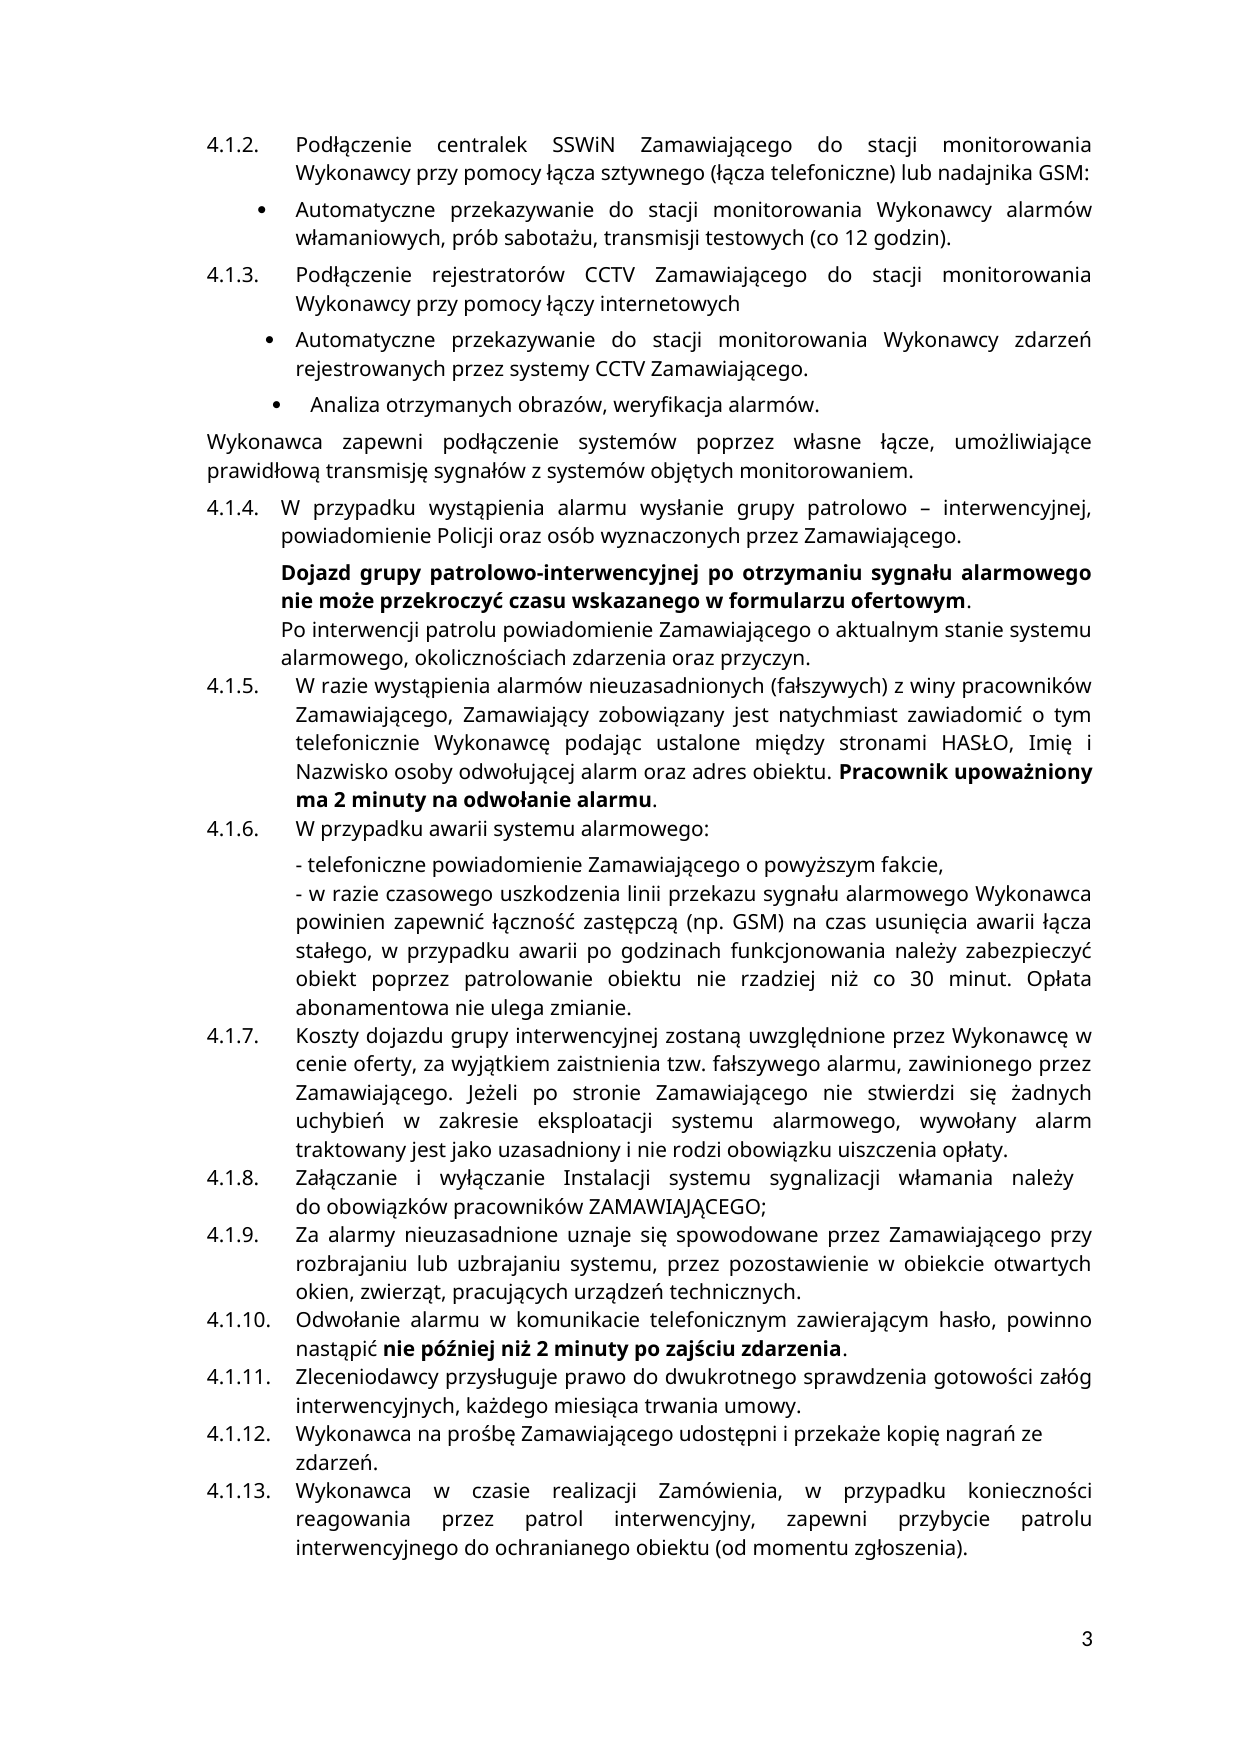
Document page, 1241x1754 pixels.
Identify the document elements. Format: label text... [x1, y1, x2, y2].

list Odwołanie alarmu w komunikacie telefonicznym zawierającym hasło, powinno nastąpić nie później niż 2 minuty po zajściu zdarzenia. [207, 1306, 1093, 1362]
list Za alarmy nieuzasadnione uznaje się spowodowane przez Zamawiającego przy rozbrajaniu lub uzbrajaniu systemu, przez pozostawienie w obiekcie otwartych okien, zwierząt, pracujących urządzeń technicznych. [207, 1220, 1093, 1306]
list Wykonawca w czasie realizacji Zamówienia, w przypadku konieczności reagowania przez patrol interwencyjny, zapewni przybycie patrolu interwencyjnego do ochranianego obiektu (od momentu zgłoszenia). [207, 1476, 1093, 1561]
text Po interwencji patrolu powiadomienie Zamawiającego o aktualnym stanie systemu alarmowego, okolicznościach zdarzenia oraz przyczyn. [281, 615, 1093, 672]
list Załączanie i wyłączanie Instalacji systemu sygnalizacji włamania należy do obowiązków pracowników ZAMAWIAJĄCEGO; [207, 1163, 1093, 1220]
list Zleceniodawcy przysługuje prawo do dwukrotnego sprawdzenia gotowości załóg interwencyjnych, każdego miesiąca trwania umowy. [207, 1362, 1093, 1419]
text Dojazd grupy patrolowo-interwencyjnej po otrzymaniu sygnału alarmowego nie może przekroczyć czasu wskazanego w formularzu ofertowym. [281, 558, 1093, 615]
text - w razie czasowego uszkodzenia linii przekazu sygnału alarmowego Wykonawca powinien zapewnić łączność zastępczą (np. GSM) na czas usunięcia awarii łącza stałego, w przypadku awarii po godzinach funkcjonowania należy zabezpieczyć obiekt poprzez patrolowanie obiektu nie rzadziej niż co 30 minut. Opłata abonamentowa nie ulega zmianie. [295, 879, 1093, 1021]
list Podłączenie centralek SSWiN Zamawiającego do stacji monitorowania Wykonawcy przy pomocy łącza sztywnego (łącza telefoniczne) lub nadajnika GSM: [207, 130, 1093, 187]
list Podłączenie rejestratorów CCTV Zamawiającego do stacji monitorowania Wykonawcy przy pomocy łączy internetowych [207, 260, 1093, 317]
list Koszty dojazdu grupy interwencyjnej zostaną uwzględnione przez Wykonawcę w cenie oferty, za wyjątkiem zaistnienia tzw. fałszywego alarmu, zawinionego przez Zamawiającego. Jeżeli po stronie Zamawiającego nie stwierdzi się żadnych uchybień w zakresie eksploatacji systemu alarmowego, wywołany alarm traktowany jest jako uzasadniony i nie rodzi obowiązku uiszczenia opłaty. [207, 1021, 1093, 1163]
list W razie wystąpienia alarmów nieuzasadnionych (fałszywych) z winy pracowników Zamawiającego, Zamawiający zobowiązany jest natychmiast zawiadomić o tym telefonicznie Wykonawcę podając ustalone między stronami HASŁO, Imię i Nazwisko osoby odwołującej alarm oraz adres obiektu. Pracownik upoważniony ma 2 minuty na odwołanie alarmu. [207, 672, 1093, 814]
list Wykonawca na prośbę Zamawiającego udostępni i przekaże kopię nagrań ze zdarzeń. [207, 1419, 1093, 1476]
list W przypadku wystąpienia alarmu wysłanie grupy patrolowo – interwencyjnej, powiadomienie Policji oraz osób wyznaczonych przez Zamawiającego. [207, 493, 1093, 549]
list Automatyczne przekazywanie do stacji monitorowania Wykonawcy alarmów włamaniowych, prób sabotażu, transmisji testowych (co 12 godzin). [258, 195, 1093, 252]
list Automatyczne przekazywanie do stacji monitorowania Wykonawcy zdarzeń rejestrowanych przez systemy CCTV Zamawiającego. [266, 325, 1093, 382]
text - telefoniczne powiadomienie Zamawiającego o powyższym fakcie, [295, 851, 1093, 879]
list Analiza otrzymanych obrazów, weryfikacja alarmów. [273, 391, 1093, 419]
text Wykonawca zapewni podłączenie systemów poprzez własne łącze, umożliwiające prawidłową transmisję sygnałów z systemów objętych monitorowaniem. [207, 427, 1093, 484]
list W przypadku awarii systemu alarmowego: [207, 814, 1093, 842]
